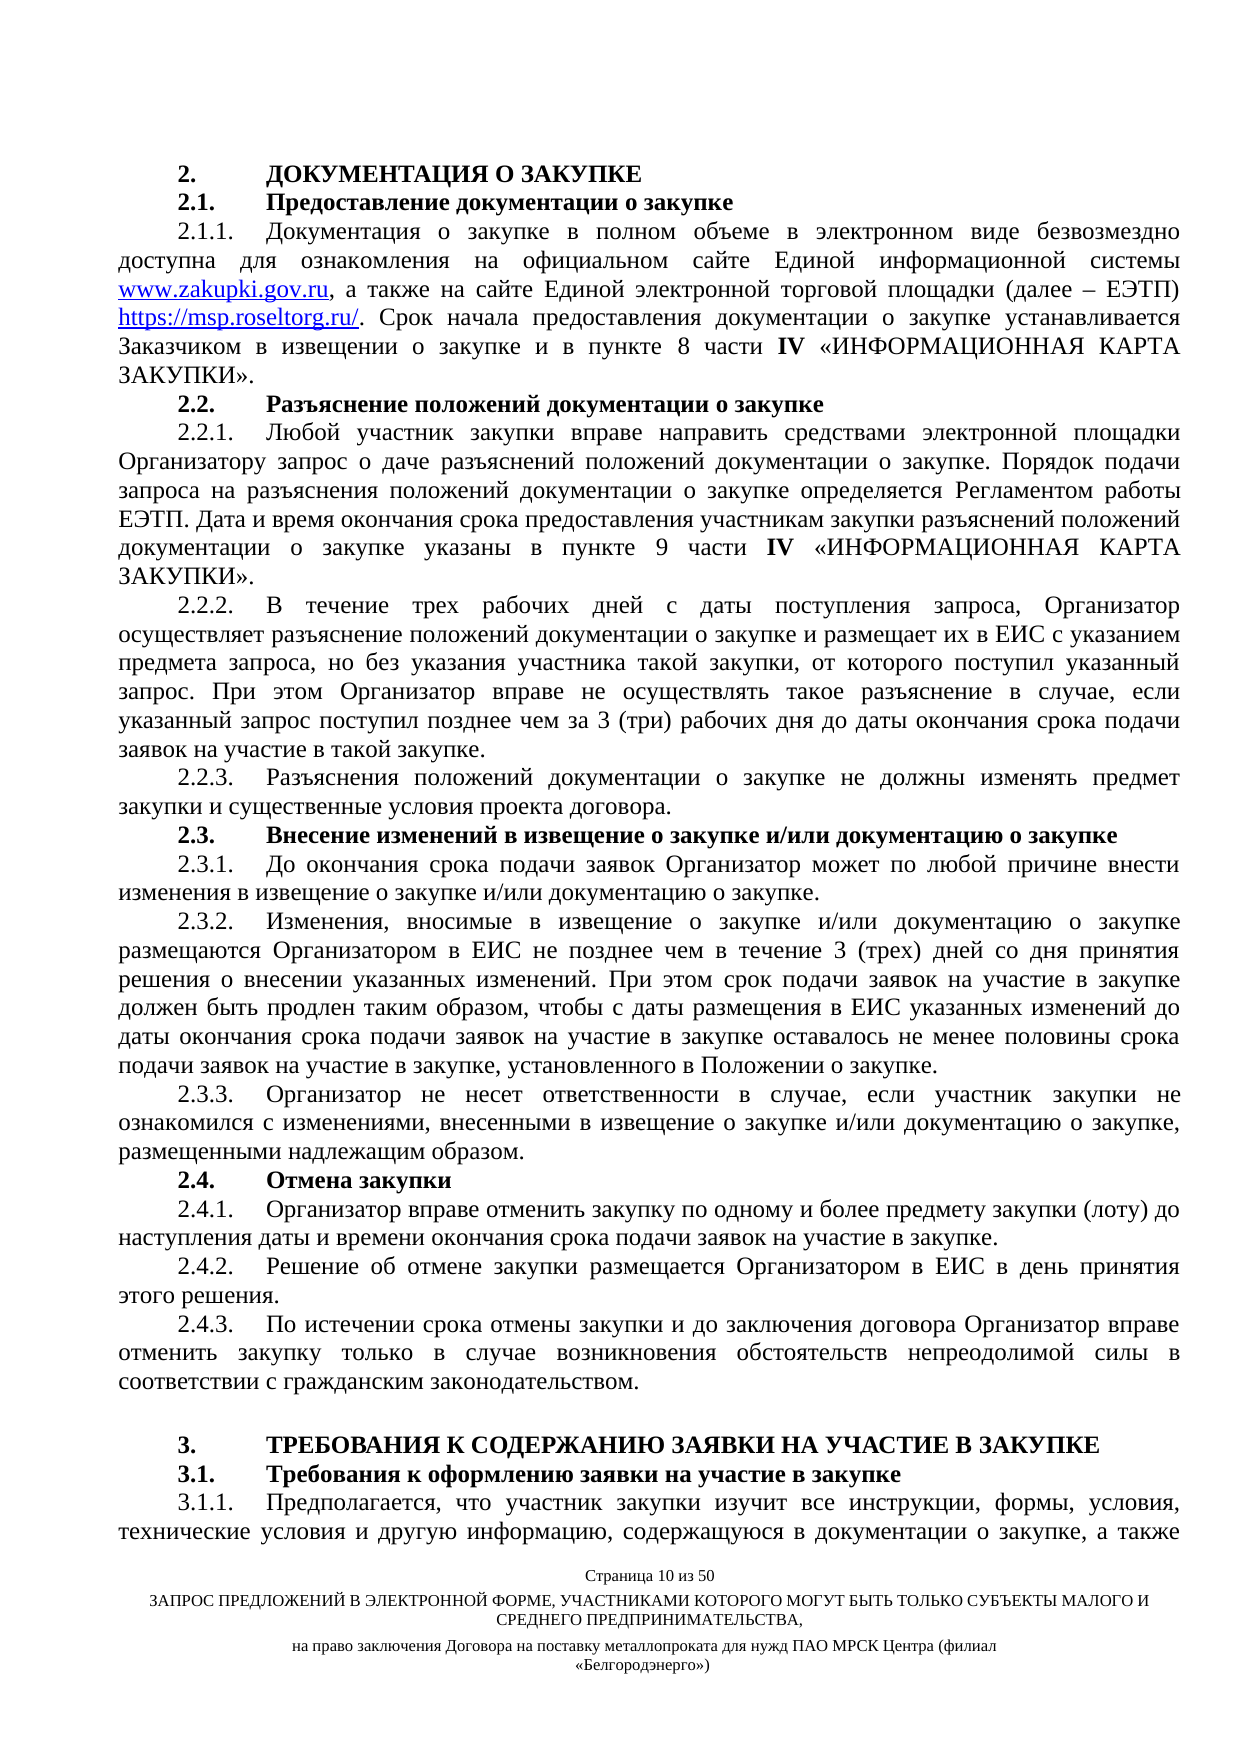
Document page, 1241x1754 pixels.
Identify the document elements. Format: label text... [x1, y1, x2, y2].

subtitle Разъяснение положений документации о закупке [118, 389, 1181, 417]
subtitle Требования к оформлению заявки на участие в закупке [118, 1459, 1181, 1487]
subtitle Внесение изменений в извещение о закупке и/или документацию о закупке [118, 820, 1181, 849]
subtitle Предоставление документации о закупке [118, 187, 1181, 216]
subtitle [118, 1487, 1181, 1545]
subtitle Разъяснения положений документации о закупке не должны изменять предмет закупки и существенные условия проекта договора. [118, 762, 1181, 820]
subtitle Изменения, вносимые в извещение о закупке и/или документацию о закупке размещаются Организатором в ЕИС не позднее чем в течение 3 (трех) дней со дня принятия решения о внесении указанных изменений. При этом срок подачи заявок на участие в закупке должен быть продлен таким образом, чтобы с даты размещения в ЕИС указанных изменений до даты окончания срока подачи заявок на участие в закупке оставалось не менее половины срока подачи заявок на участие в закупке, установленного в Положении о закупке. [118, 906, 1181, 1079]
subtitle Решение об отмене закупки размещается Организатором в ЕИС в день принятия этого решения. [118, 1251, 1181, 1309]
subtitle Организатор не несет ответственности в случае, если участник закупки не ознакомился с изменениями, внесенными в извещение о закупке и/или документацию о закупке, размещенными надлежащим образом. [118, 1079, 1181, 1165]
subtitle ТРЕБОВАНИЯ К СОДЕРЖАНИЮ ЗАЯВКИ НА УЧАСТИЕ В ЗАКУПКЕ [118, 1430, 1181, 1459]
subtitle В течение трех рабочих дней с даты поступления запроса, Организатор осуществляет разъяснение положений документации о закупке и размещает их в ЕИС с указанием предмета запроса, но без указания участника такой закупки, от которого поступил указанный запрос. При этом Организатор вправе не осуществлять такое разъяснение в случае, если указанный запрос поступил позднее чем за 3 (три) рабочих дня до даты окончания срока подачи заявок на участие в такой закупке. [118, 590, 1181, 762]
subtitle По истечении срока отмены закупки и до заключения договора Организатор вправе отменить закупку только в случае возникновения обстоятельств непреодолимой силы в соответствии с гражданским законодательством. [118, 1309, 1181, 1395]
subtitle До окончания срока подачи заявок Организатор может по любой причине внести изменения в извещение о закупке и/или документацию о закупке. [118, 849, 1181, 906]
subtitle Документация о закупке в полном объеме в электронном виде безвозмездно доступна для ознакомления на официальном сайте Единой информационной системы www.zakupki.gov.ru, а также на сайте Единой электронной торговой площадки (далее – ЕЭТП) https://msp.roseltorg.ru/. Срок начала предоставления документации о закупке устанавливается Заказчиком в извещении о закупке и в пункте 8 части IV «ИНФОРМАЦИОННАЯ КАРТА ЗАКУПКИ». [118, 216, 1181, 389]
subtitle Любой участник закупки вправе направить средствами электронной площадки Организатору запрос о даче разъяснений положений документации о закупке. Порядок подачи запроса на разъяснения положений документации о закупке определяется Регламентом работы ЕЭТП. Дата и время окончания срока предоставления участникам закупки разъяснений положений документации о закупке указаны в пункте 9 части IV «ИНФОРМАЦИОННАЯ КАРТА ЗАКУПКИ». [118, 417, 1181, 590]
subtitle ДОКУМЕНТАЦИЯ О ЗАКУПКЕ [118, 159, 1181, 187]
subtitle Организатор вправе отменить закупку по одному и более предмету закупки (лоту) до наступления даты и времени окончания срока подачи заявок на участие в закупке. [118, 1194, 1181, 1251]
subtitle Отмена закупки [118, 1165, 1181, 1194]
